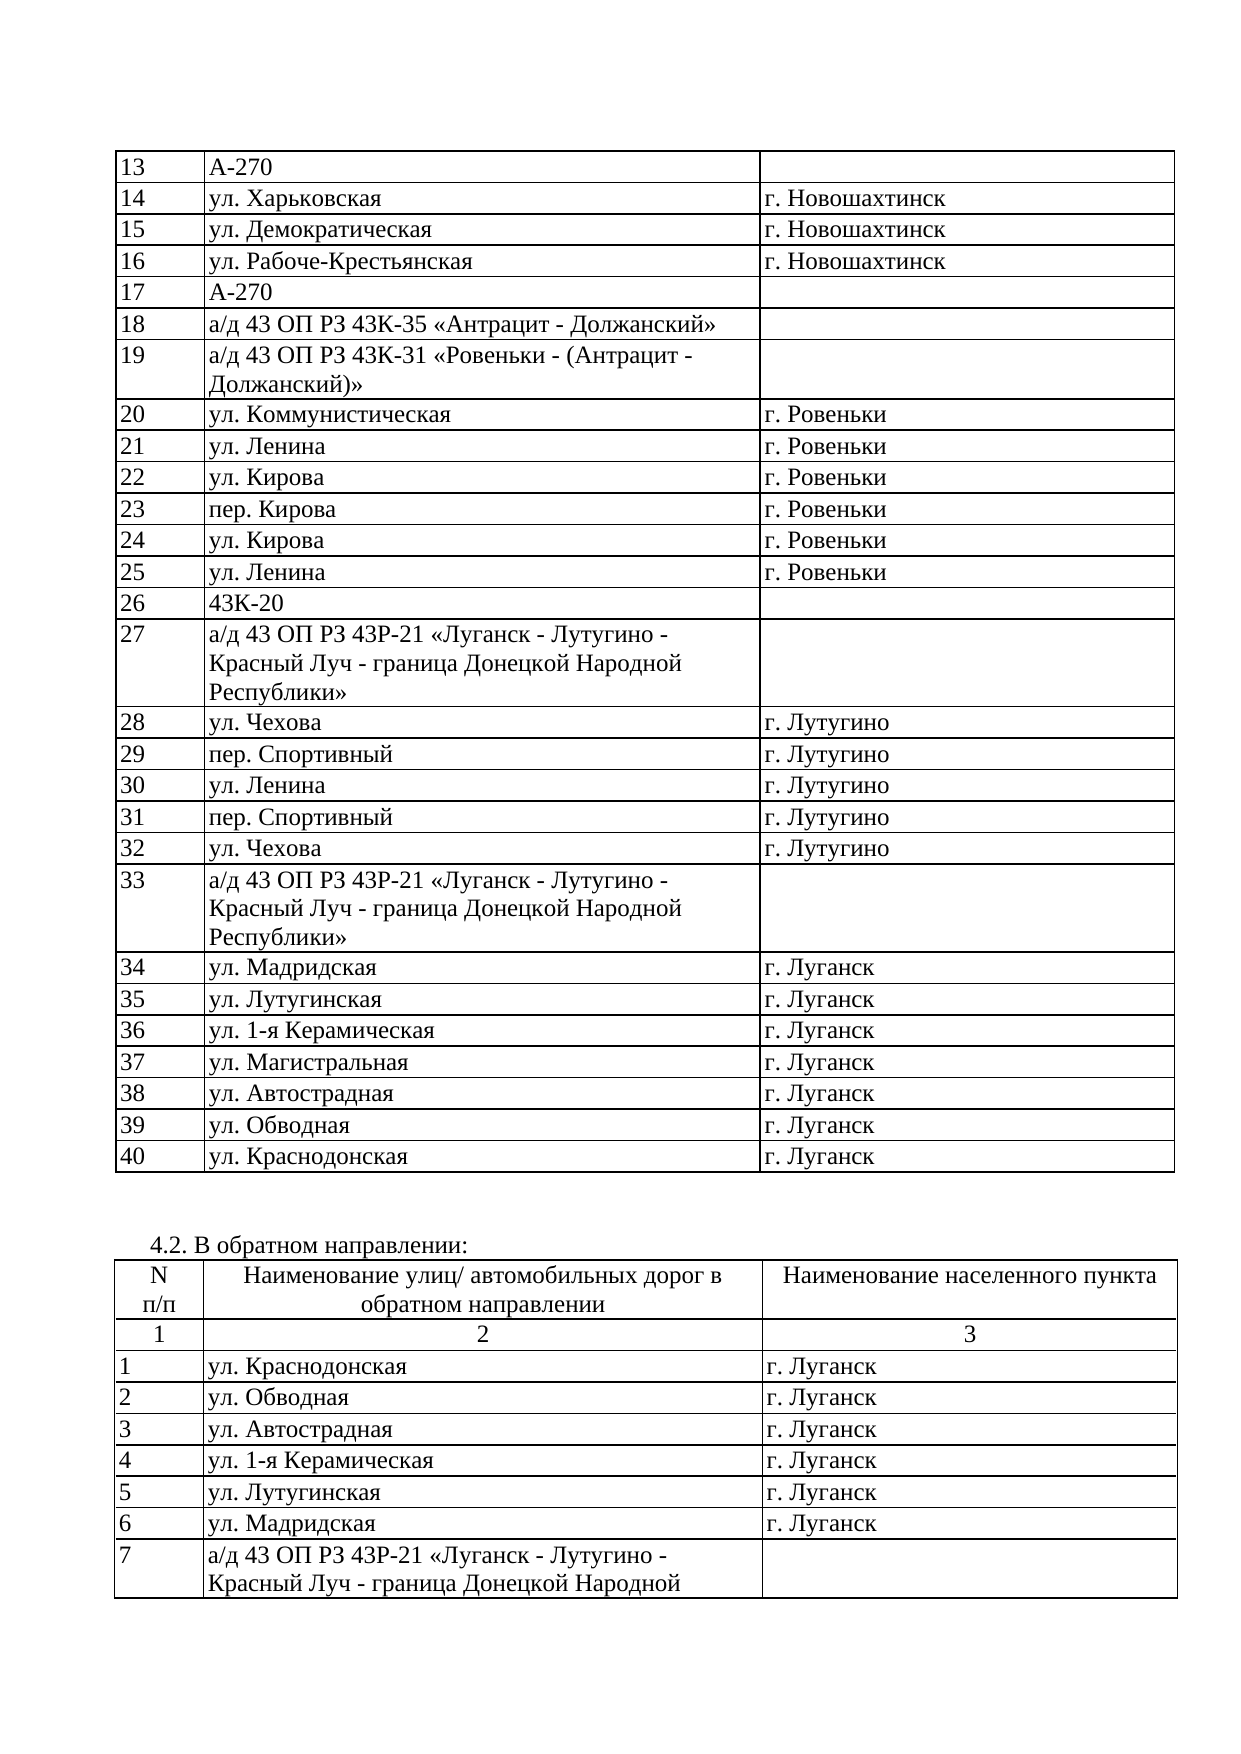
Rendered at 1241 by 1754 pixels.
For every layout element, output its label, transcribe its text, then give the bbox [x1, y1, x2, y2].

table_cell а/д 43 ОП РЗ 43К-31 «Ровеньки - (Антрацит - Должанский)» [205, 340, 759, 398]
table_cell 1 [115, 1319, 203, 1349]
table_cell ул. Ленина [205, 557, 759, 587]
table_cell г. Луганск [763, 1475, 1177, 1507]
table_cell 19 [117, 340, 204, 398]
table_cell 6 [115, 1508, 203, 1538]
table_cell ул. Ленина [205, 770, 759, 800]
table_cell ул. 1-я Керамическая [205, 1016, 759, 1045]
table_cell ул. Мадридская [205, 953, 759, 982]
table_cell 28 [117, 707, 204, 737]
table_cell ул. Автострадная [205, 1078, 759, 1108]
table_cell [761, 865, 1174, 951]
table_cell г. Новошахтинск [761, 246, 1174, 276]
table_cell г. Луганск [761, 1141, 1174, 1171]
table_cell ул. Коммунистическая [205, 400, 759, 429]
table_cell 3 [115, 1414, 203, 1444]
table_cell 33 [117, 865, 204, 951]
table_cell г. Лутугино [761, 802, 1174, 832]
table_cell 36 [117, 1016, 204, 1045]
table_cell ул. Кирова [205, 462, 759, 492]
table_cell 31 [117, 802, 204, 832]
table_cell 14 [117, 183, 204, 213]
table_cell г. Ровеньки [761, 462, 1174, 492]
table_cell ул. Краснодонская [204, 1351, 762, 1381]
table_cell ул. Краснодонская [205, 1141, 759, 1171]
table_cell 18 [117, 309, 204, 339]
table_cell г. Ровеньки [761, 525, 1174, 555]
table_cell ул. 1-я Керамическая [204, 1446, 762, 1475]
table_header N п/п [115, 1261, 203, 1318]
table_cell ул. Демократическая [205, 215, 759, 244]
table_cell [761, 588, 1174, 618]
table_cell г. Лутугино [761, 833, 1174, 863]
table_cell г. Луганск [763, 1350, 1177, 1381]
table_cell 40 [117, 1141, 204, 1171]
table_cell 43К-20 [205, 588, 759, 618]
table_cell ул. Чехова [205, 833, 759, 863]
table_cell 25 [117, 557, 204, 587]
table_cell 2 [204, 1320, 762, 1349]
table_cell 17 [117, 277, 204, 307]
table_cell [204, 1540, 762, 1597]
table_cell 29 [117, 739, 204, 769]
table_cell ул. Лутугинская [205, 984, 759, 1014]
table_cell 37 [117, 1047, 204, 1077]
table_cell г. Новошахтинск [761, 215, 1174, 244]
table_cell 5 [115, 1476, 203, 1507]
table_cell г. Луганск [761, 984, 1174, 1014]
table_cell 16 [117, 246, 204, 276]
table_cell 34 [117, 953, 204, 982]
table_cell 4 [115, 1445, 203, 1475]
table_cell 23 [117, 494, 204, 524]
table_cell 15 [117, 215, 204, 244]
table_cell [761, 620, 1174, 706]
table_cell 1 [115, 1351, 203, 1381]
table_cell А-270 [205, 277, 759, 307]
table_cell ул. Обводная [204, 1383, 762, 1412]
table_cell г. Луганск [763, 1381, 1177, 1412]
table_cell ул. Харьковская [205, 183, 759, 213]
table_cell 32 [117, 833, 204, 863]
table_cell ул. Рабоче-Крестьянская [205, 246, 759, 276]
table_cell г. Луганск [761, 1016, 1174, 1045]
table_cell ул. Магистральная [205, 1047, 759, 1077]
table_cell г. Ровеньки [761, 431, 1174, 461]
table_cell 35 [117, 984, 204, 1014]
table_cell г. Луганск [761, 1078, 1174, 1108]
table_cell [761, 277, 1174, 307]
table_cell г. Луганск [761, 1110, 1174, 1140]
text 4.2. В обратном направлении: [150, 1230, 1090, 1259]
table_cell г. Луганск [763, 1413, 1177, 1444]
table_cell 30 [117, 770, 204, 800]
table_header Наименование населенного пункта [763, 1261, 1177, 1318]
table_cell г. Луганск [763, 1444, 1177, 1475]
table_cell 27 [117, 620, 204, 706]
table_cell 21 [117, 431, 204, 461]
table_cell ул. Автострадная [204, 1414, 762, 1444]
table_cell а/д 43 ОП РЗ 43К-35 «Антрацит - Должанский» [205, 309, 759, 339]
table_cell пер. Спортивный [205, 739, 759, 769]
table_cell г. Лутугино [761, 770, 1174, 800]
table_cell пер. Спортивный [205, 802, 759, 832]
table_cell [763, 1538, 1177, 1597]
table_cell [761, 152, 1174, 181]
table_cell 38 [117, 1078, 204, 1108]
table_cell ул. Лутугинская [204, 1477, 762, 1507]
table_cell г. Лутугино [761, 707, 1174, 737]
table_cell 20 [117, 400, 204, 429]
table_cell 7 [115, 1539, 203, 1597]
table_cell ул. Кирова [205, 525, 759, 555]
table_cell г. Ровеньки [761, 557, 1174, 587]
table_cell г. Ровеньки [761, 494, 1174, 524]
table_header Наименование улиц/ автомобильных дорог в обратном направлении [204, 1261, 762, 1318]
table_cell 39 [117, 1110, 204, 1140]
table_cell [761, 340, 1174, 398]
table_cell пер. Кирова [205, 494, 759, 524]
table_cell г. Ровеньки [761, 400, 1174, 429]
table_cell а/д 43 ОП РЗ 43Р-21 «Луганск - Лутугино - Красный Луч - граница Донецкой Народной Республики» [205, 865, 759, 951]
table_cell 2 [115, 1382, 203, 1412]
table_cell 3 [763, 1318, 1177, 1349]
table_cell а/д 43 ОП РЗ 43Р-21 «Луганск - Лутугино - Красный Луч - граница Донецкой Народной Республики» [205, 620, 759, 706]
table_cell 13 [117, 152, 204, 181]
table_cell г. Лутугино [761, 739, 1174, 769]
table_cell А-270 [205, 152, 759, 181]
table_cell г. Луганск [763, 1507, 1177, 1538]
table_cell г. Луганск [761, 953, 1174, 982]
table_cell 26 [117, 588, 204, 618]
table_cell [761, 309, 1174, 339]
table_cell ул. Ленина [205, 431, 759, 461]
table_cell г. Луганск [761, 1047, 1174, 1077]
table_cell ул. Обводная [205, 1110, 759, 1140]
table_cell ул. Мадридская [204, 1508, 762, 1538]
table_cell 22 [117, 462, 204, 492]
table_cell 24 [117, 525, 204, 555]
table_cell г. Новошахтинск [761, 183, 1174, 213]
table_cell ул. Чехова [205, 707, 759, 737]
